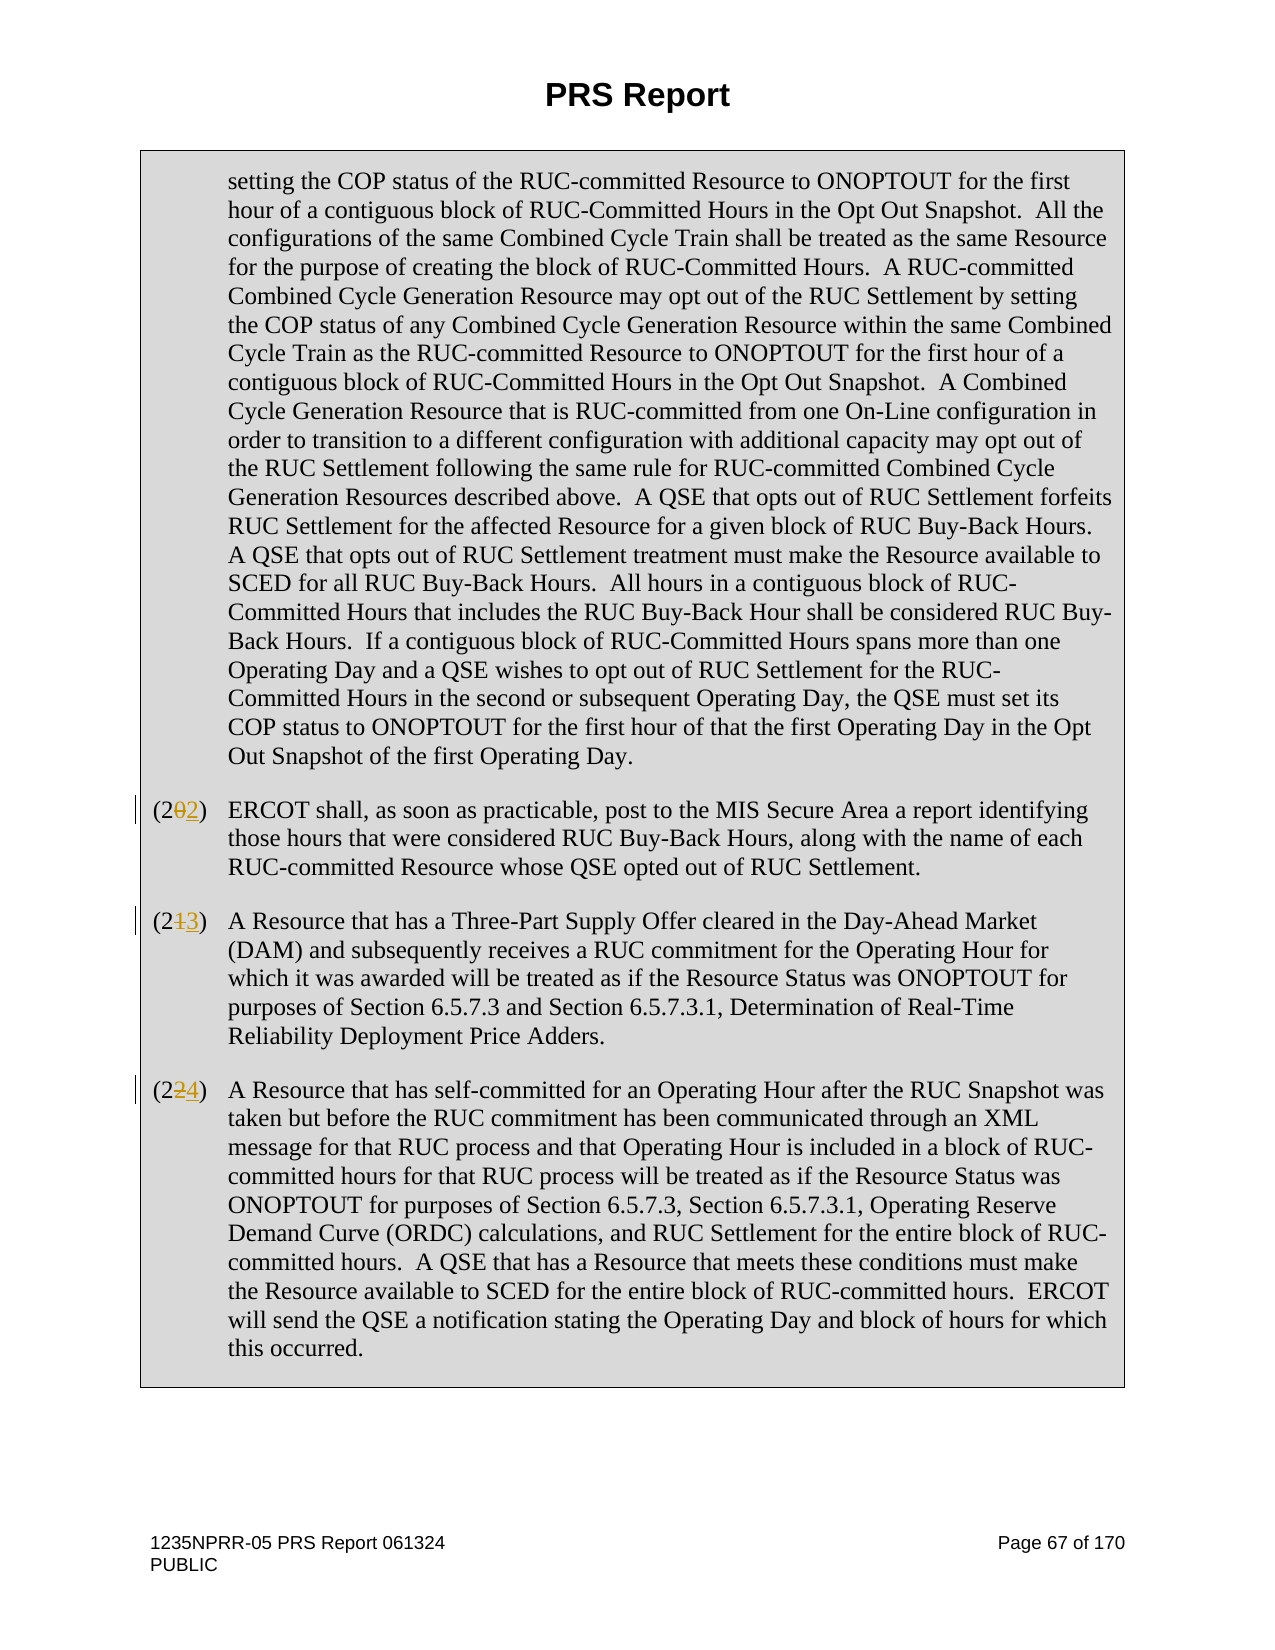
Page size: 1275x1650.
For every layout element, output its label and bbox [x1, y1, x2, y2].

table_header [141, 151, 1124, 1387]
